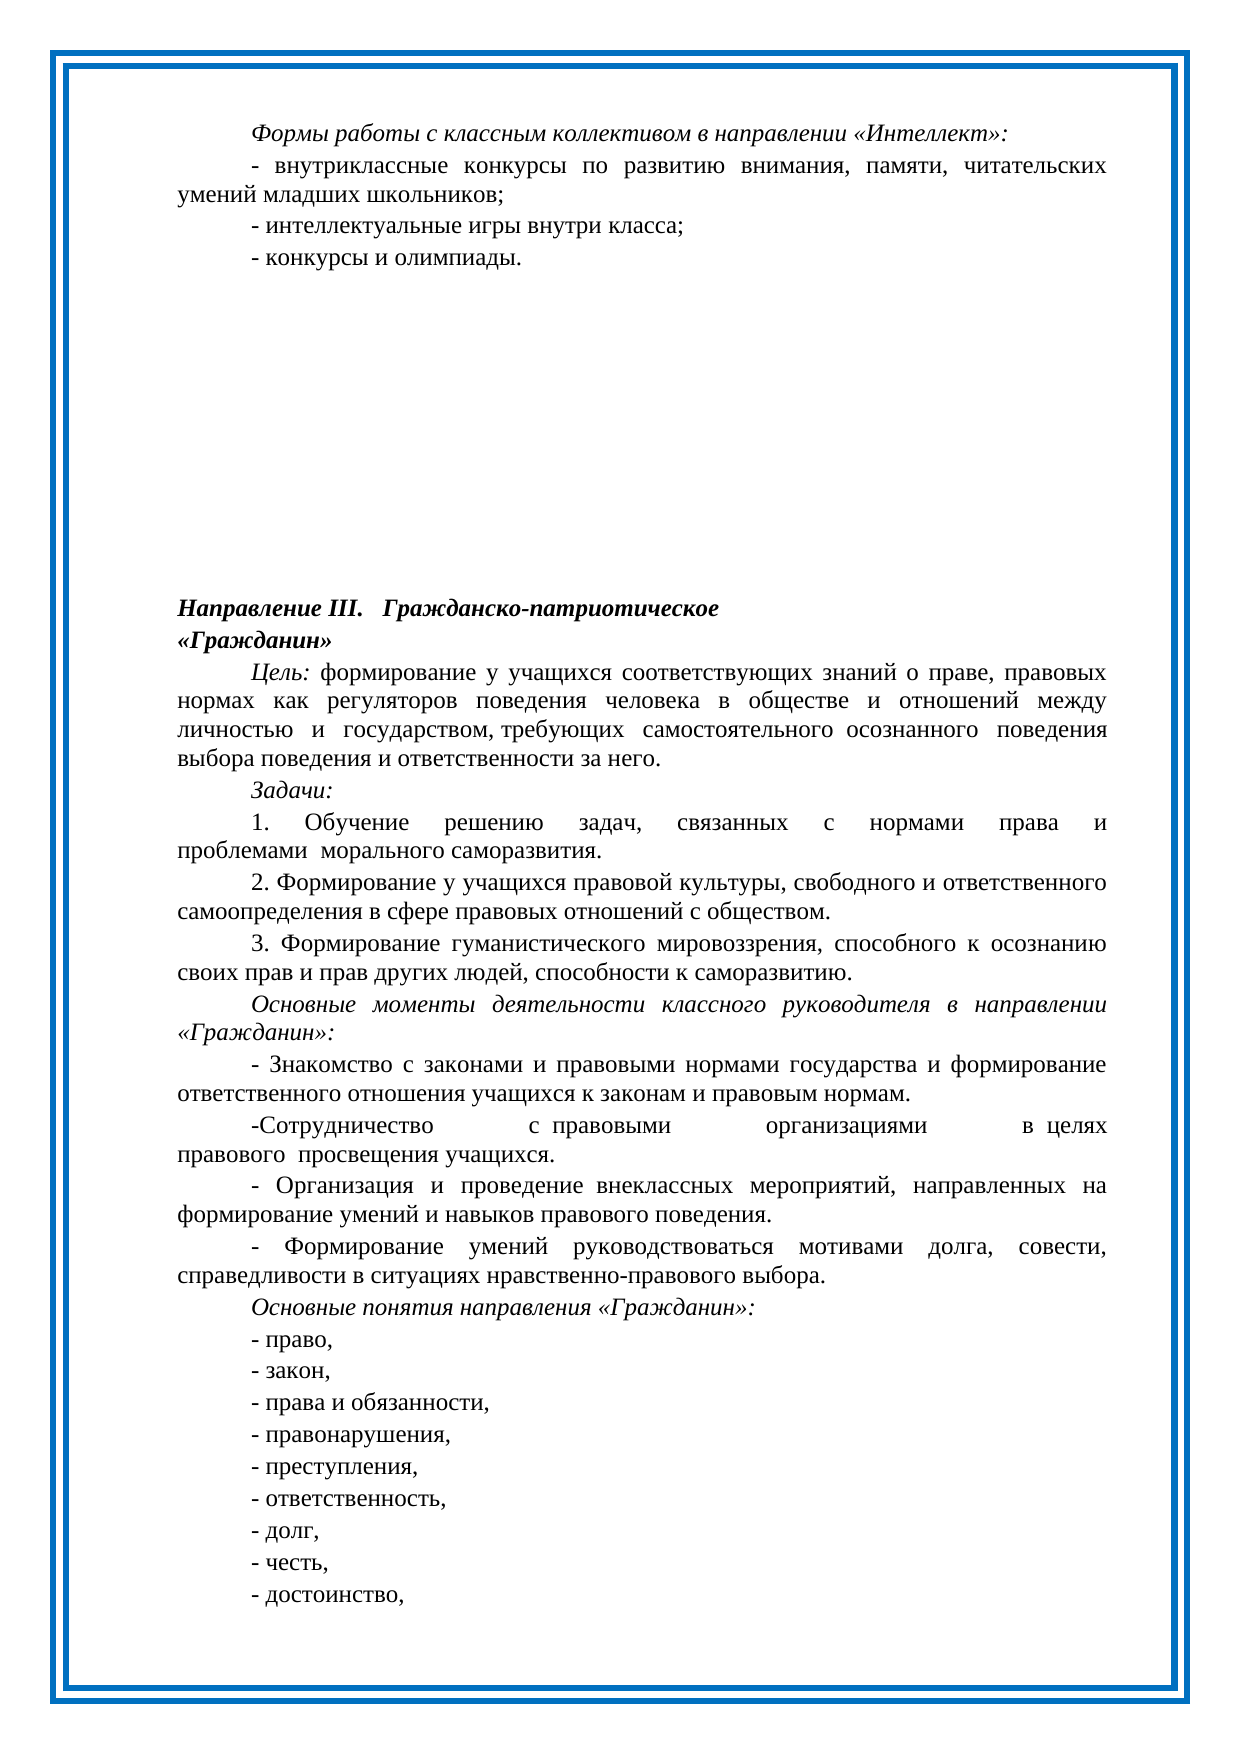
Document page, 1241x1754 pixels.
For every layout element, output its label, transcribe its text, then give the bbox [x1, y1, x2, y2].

text Цель: формирование у учащихся соответствующих знаний о праве, правовых нормах как регуляторов поведения человека в обществе и отношений между личностью и государством, требующих самостоятельного осознанного поведения выбора поведения и ответственности за него. [177, 657, 1108, 772]
text - долг, [177, 1515, 1108, 1544]
text - права и обязанности, [177, 1387, 1108, 1416]
text - честь, [177, 1547, 1108, 1576]
text Задачи: [177, 775, 1108, 804]
text - конкурсы и олимпиады. [177, 242, 1108, 271]
text Формы работы с классным коллективом в направлении «Интеллект»: [177, 118, 1108, 147]
text 2. Формирование у учащихся правовой культуры, свободного и ответственного самоопределения в сфере правовых отношений с обществом. [177, 867, 1108, 925]
text 3. Формирование гуманистического мировоззрения, способного к осознанию своих прав и прав других людей, способности к саморазвитию. [177, 928, 1108, 986]
text Направление III. Гражданско-патриотическое [177, 593, 1108, 622]
text - правонарушения, [177, 1419, 1108, 1448]
text - достоинство, [177, 1579, 1108, 1607]
text -Сотрудничество с правовыми организациями в целях правового просвещения учащихся. [177, 1110, 1108, 1167]
text 1. Обучение решению задач, связанных с нормами права и проблемами морального саморазвития. [177, 807, 1108, 864]
text Основные моменты деятельности классного руководителя в направлении «Гражданин»: [177, 989, 1108, 1046]
text - закон, [177, 1356, 1108, 1384]
text - интеллектуальные игры внутри класса; [177, 211, 1108, 239]
text - преступления, [177, 1451, 1108, 1480]
text - внутриклассные конкурсы по развитию внимания, памяти, читательских умений младших школьников; [177, 150, 1108, 207]
text - ответственность, [177, 1483, 1108, 1512]
text - Формирование умений руководствоваться мотивами долга, совести, справедливости в ситуациях нравственно-правового выбора. [177, 1231, 1108, 1289]
text Основные понятия направления «Гражданин»: [177, 1292, 1108, 1321]
text - право, [177, 1324, 1108, 1352]
text «Гражданин» [177, 625, 1108, 654]
text - Знакомство с законами и правовыми нормами государства и формирование ответственного отношения учащихся к законам и правовым нормам. [177, 1049, 1108, 1107]
text - Организация и проведение внеклассных мероприятий, направленных на формирование умений и навыков правового поведения. [177, 1171, 1108, 1228]
